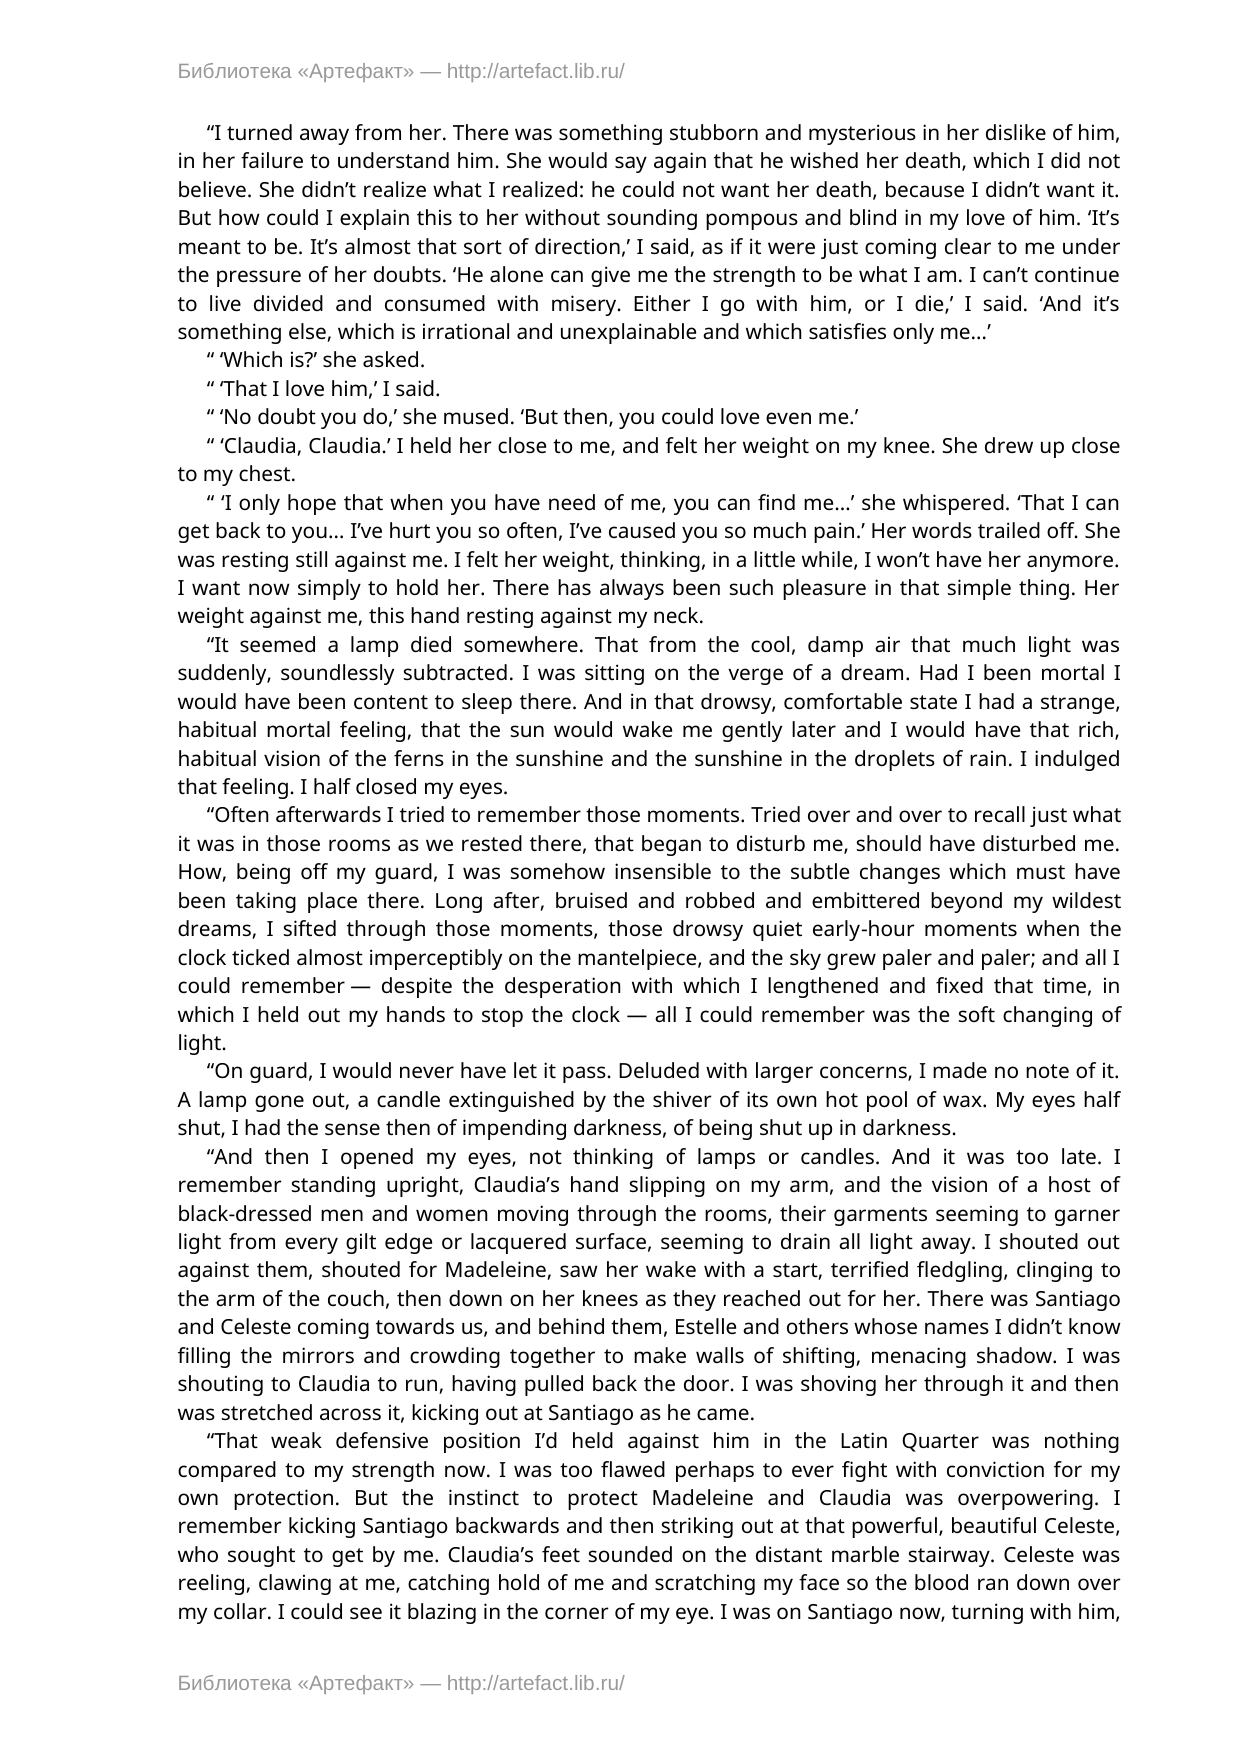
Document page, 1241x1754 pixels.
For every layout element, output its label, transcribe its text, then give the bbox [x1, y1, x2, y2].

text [177, 1426, 1122, 1625]
text “Often afterwards I tried to remember those moments. Tried over and over to recall just what it was in those rooms as we rested there, that began to disturb me, should have disturbed me. How, being off my guard, I was somehow insensible to the subtle changes which must have been taking place there. Long after, bruised and robbed and embittered beyond my wildest dreams, I sifted through those moments, those drowsy quiet early-hour moments when the clock ticked almost imperceptibly on the mantelpiece, and the sky grew paler and paler; and all I could remember — despite the desperation with which I lengthened and fixed that time, in which I held out my hands to stop the clock — all I could remember was the soft changing of light. [177, 801, 1122, 1057]
text “And then I opened my eyes, not thinking of lamps or candles. And it was too late. I remember standing upright, Claudia’s hand slipping on my arm, and the vision of a host of black-dressed men and women moving through the rooms, their garments seeming to garner light from every gilt edge or lacquered surface, seeming to drain all light away. I shouted out against them, shouted for Madeleine, saw her wake with a start, terrified fledgling, clinging to the arm of the couch, then down on her knees as they reached out for her. There was Santiago and Celeste coming towards us, and behind them, Estelle and others whose names I didn’t know filling the mirrors and crowding together to make walls of shifting, menacing shadow. I was shouting to Claudia to run, having pulled back the door. I was shoving her through it and then was stretched across it, kicking out at Santiago as he came. [177, 1142, 1122, 1426]
text “ ‘I only hope that when you have need of me, you can find me…’ she whispered. ‘That I can get back to you… I’ve hurt you so often, I’ve caused you so much pain.’ Her words trailed off. She was resting still against me. I felt her weight, thinking, in a little while, I won’t have her anymore. I want now simply to hold her. There has always been such pleasure in that simple thing. Her weight against me, this hand resting against my neck. [177, 488, 1122, 630]
text “On guard, I would never have let it pass. Deluded with larger concerns, I made no note of it. A lamp gone out, a candle extinguished by the shiver of its own hot pool of wax. My eyes half shut, I had the sense then of impending darkness, of being shut up in darkness. [177, 1057, 1122, 1142]
text “ ‘No doubt you do,’ she mused. ‘But then, you could love even me.’ [177, 402, 1122, 431]
text “It seemed a lamp died somewhere. That from the cool, damp air that much light was suddenly, soundlessly subtracted. I was sitting on the verge of a dream. Had I been mortal I would have been content to sleep there. And in that drowsy, comfortable state I had a strange, habitual mortal feeling, that the sun would wake me gently later and I would have that rich, habitual vision of the ferns in the sunshine and the sunshine in the droplets of rain. I indulged that feeling. I half closed my eyes. [177, 630, 1122, 801]
text “ ‘Which is?’ she asked. [177, 346, 1122, 374]
text “ ‘That I love him,’ I said. [177, 374, 1122, 402]
text “I turned away from her. There was something stubborn and mysterious in her dislike of him, in her failure to understand him. She would say again that he wished her death, which I did not believe. She didn’t realize what I realized: he could not want her death, because I didn’t want it. But how could I explain this to her without sounding pompous and blind in my love of him. ‘It’s meant to be. It’s almost that sort of direction,’ I said, as if it were just coming clear to me under the pressure of her doubts. ‘He alone can give me the strength to be what I am. I can’t continue to live divided and consumed with misery. Either I go with him, or I die,’ I said. ‘And it’s something else, which is irrational and unexplainable and which satisfies only me…’ [177, 118, 1122, 346]
text “ ‘Claudia, Claudia.’ I held her close to me, and felt her weight on my knee. She drew up close to my chest. [177, 431, 1122, 488]
